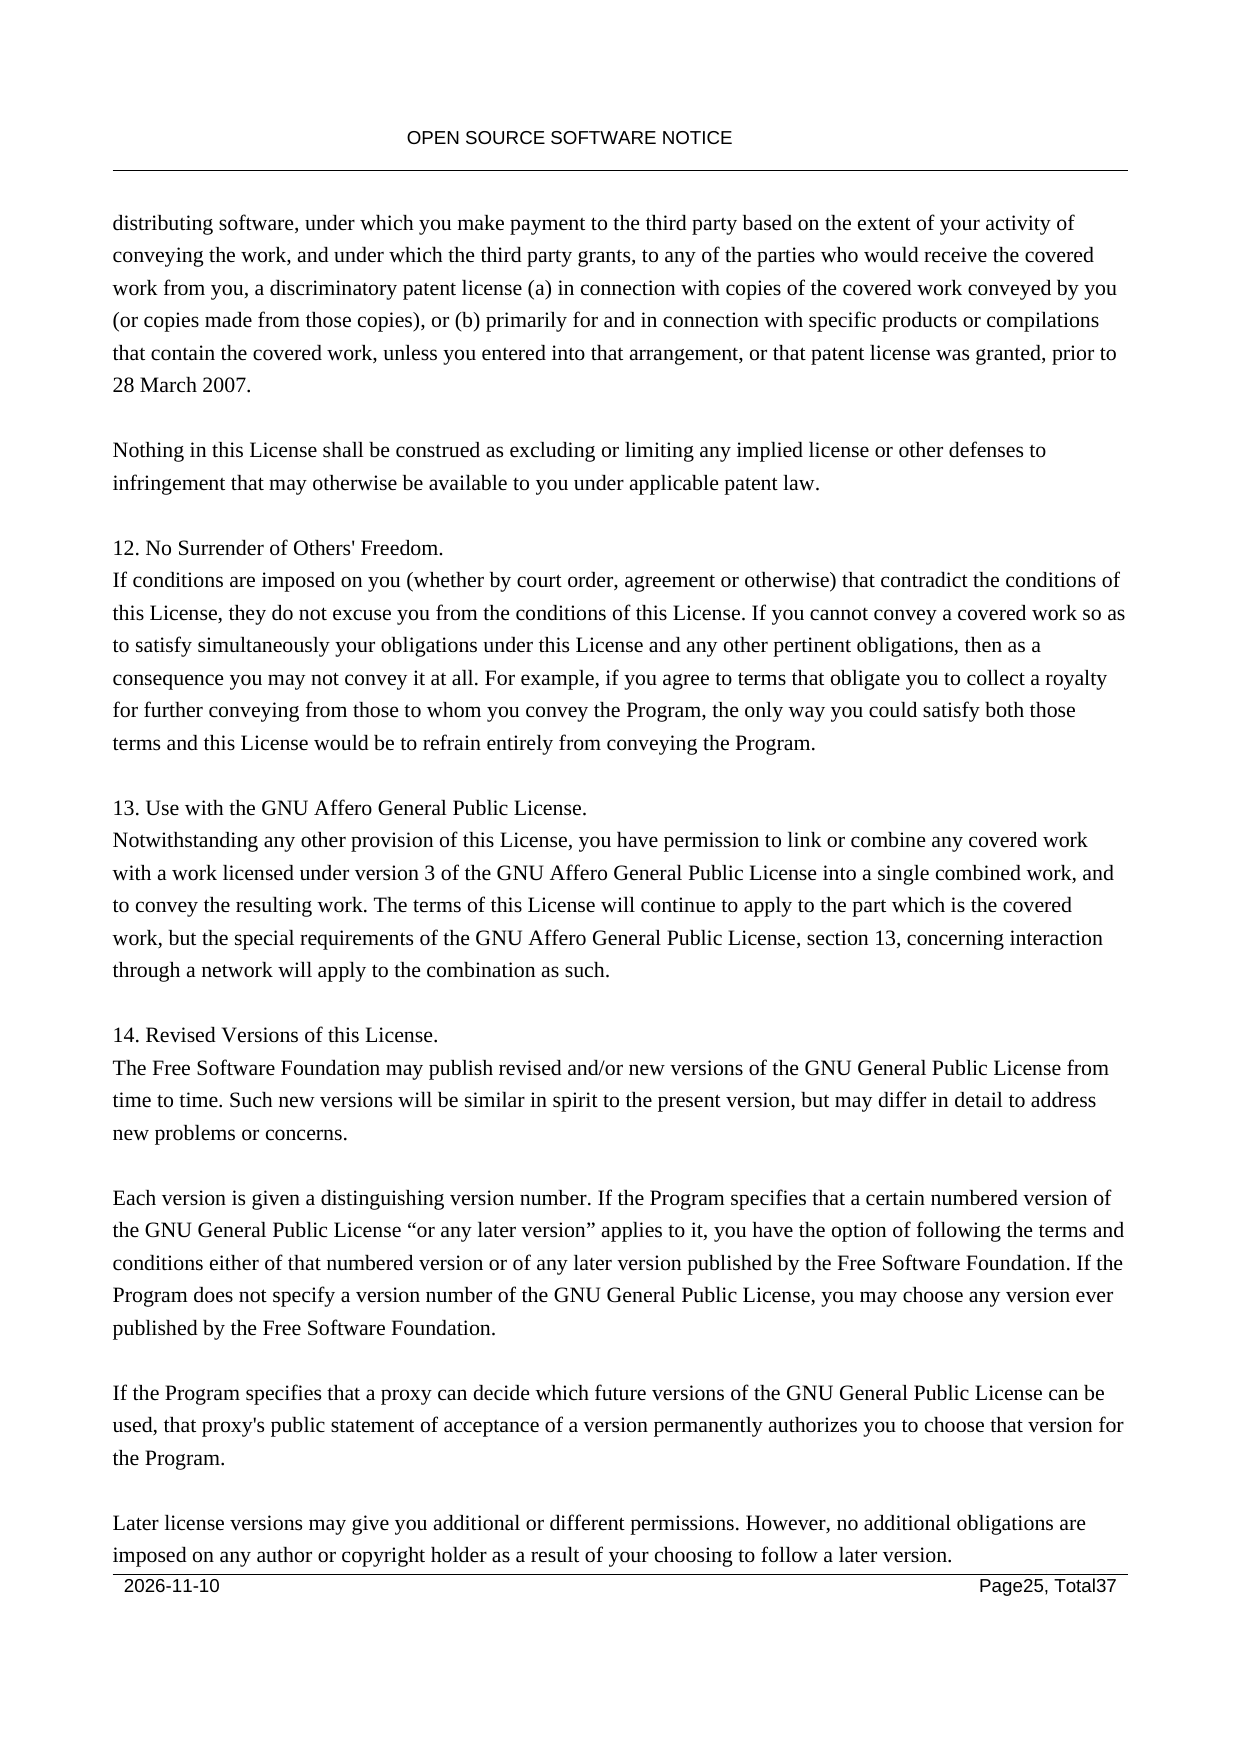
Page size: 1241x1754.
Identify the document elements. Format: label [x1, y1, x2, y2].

text [112, 206, 1128, 1571]
